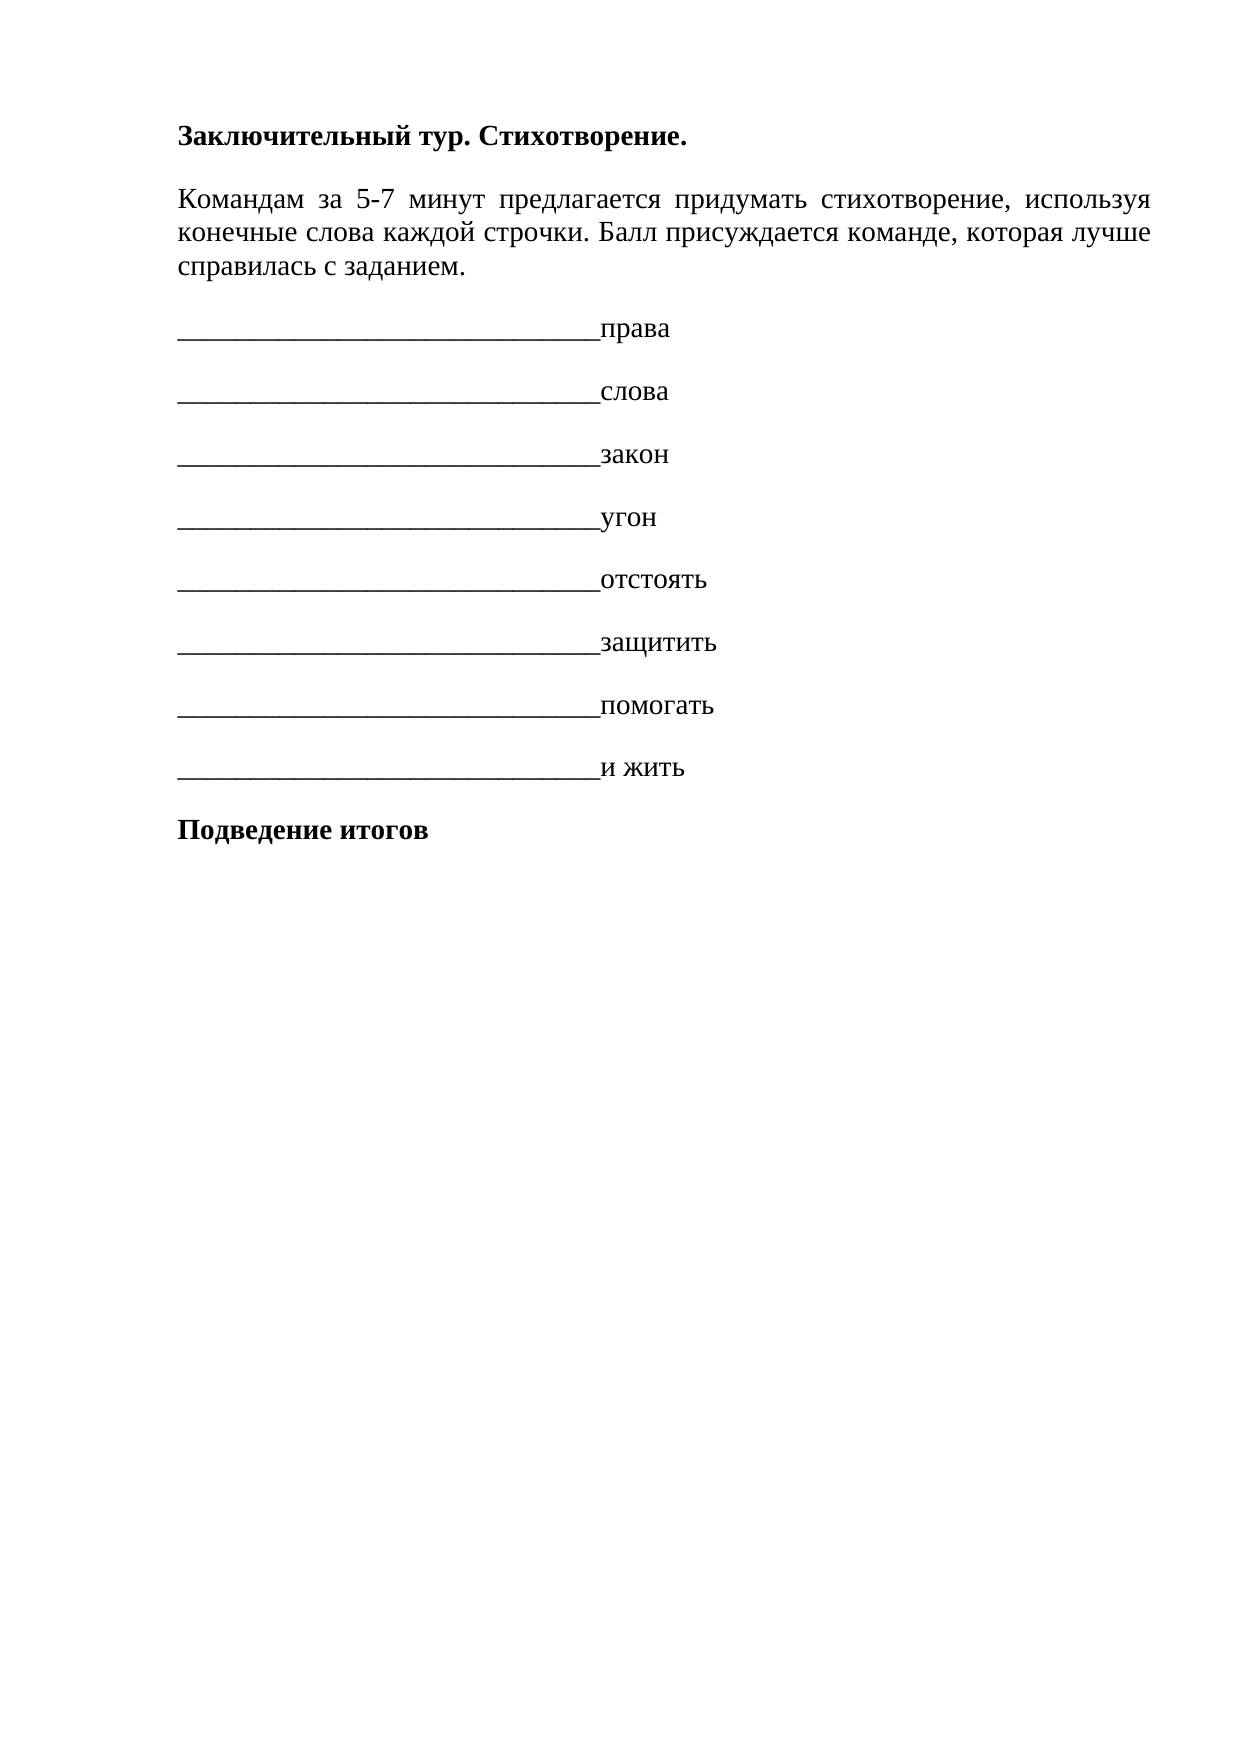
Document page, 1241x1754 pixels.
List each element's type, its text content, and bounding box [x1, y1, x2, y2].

text _____________________________закон [177, 436, 1152, 469]
text _____________________________помогать [177, 687, 1152, 720]
text _____________________________защитить [177, 624, 1152, 658]
text _____________________________слова [177, 373, 1152, 407]
text _____________________________права [177, 311, 1152, 344]
text _____________________________угон [177, 499, 1152, 532]
text _____________________________и жить [177, 749, 1152, 783]
text Заключительный тур. Стихотворение. [177, 118, 1152, 152]
text Командам за 5-7 минут предлагается придумать стихотворение, используя конечные слова каждой строчки. Балл присуждается команде, которая лучше справилась с заданием. [177, 181, 1152, 281]
text Подведение итогов [177, 812, 1152, 846]
text _____________________________отстоять [177, 561, 1152, 595]
